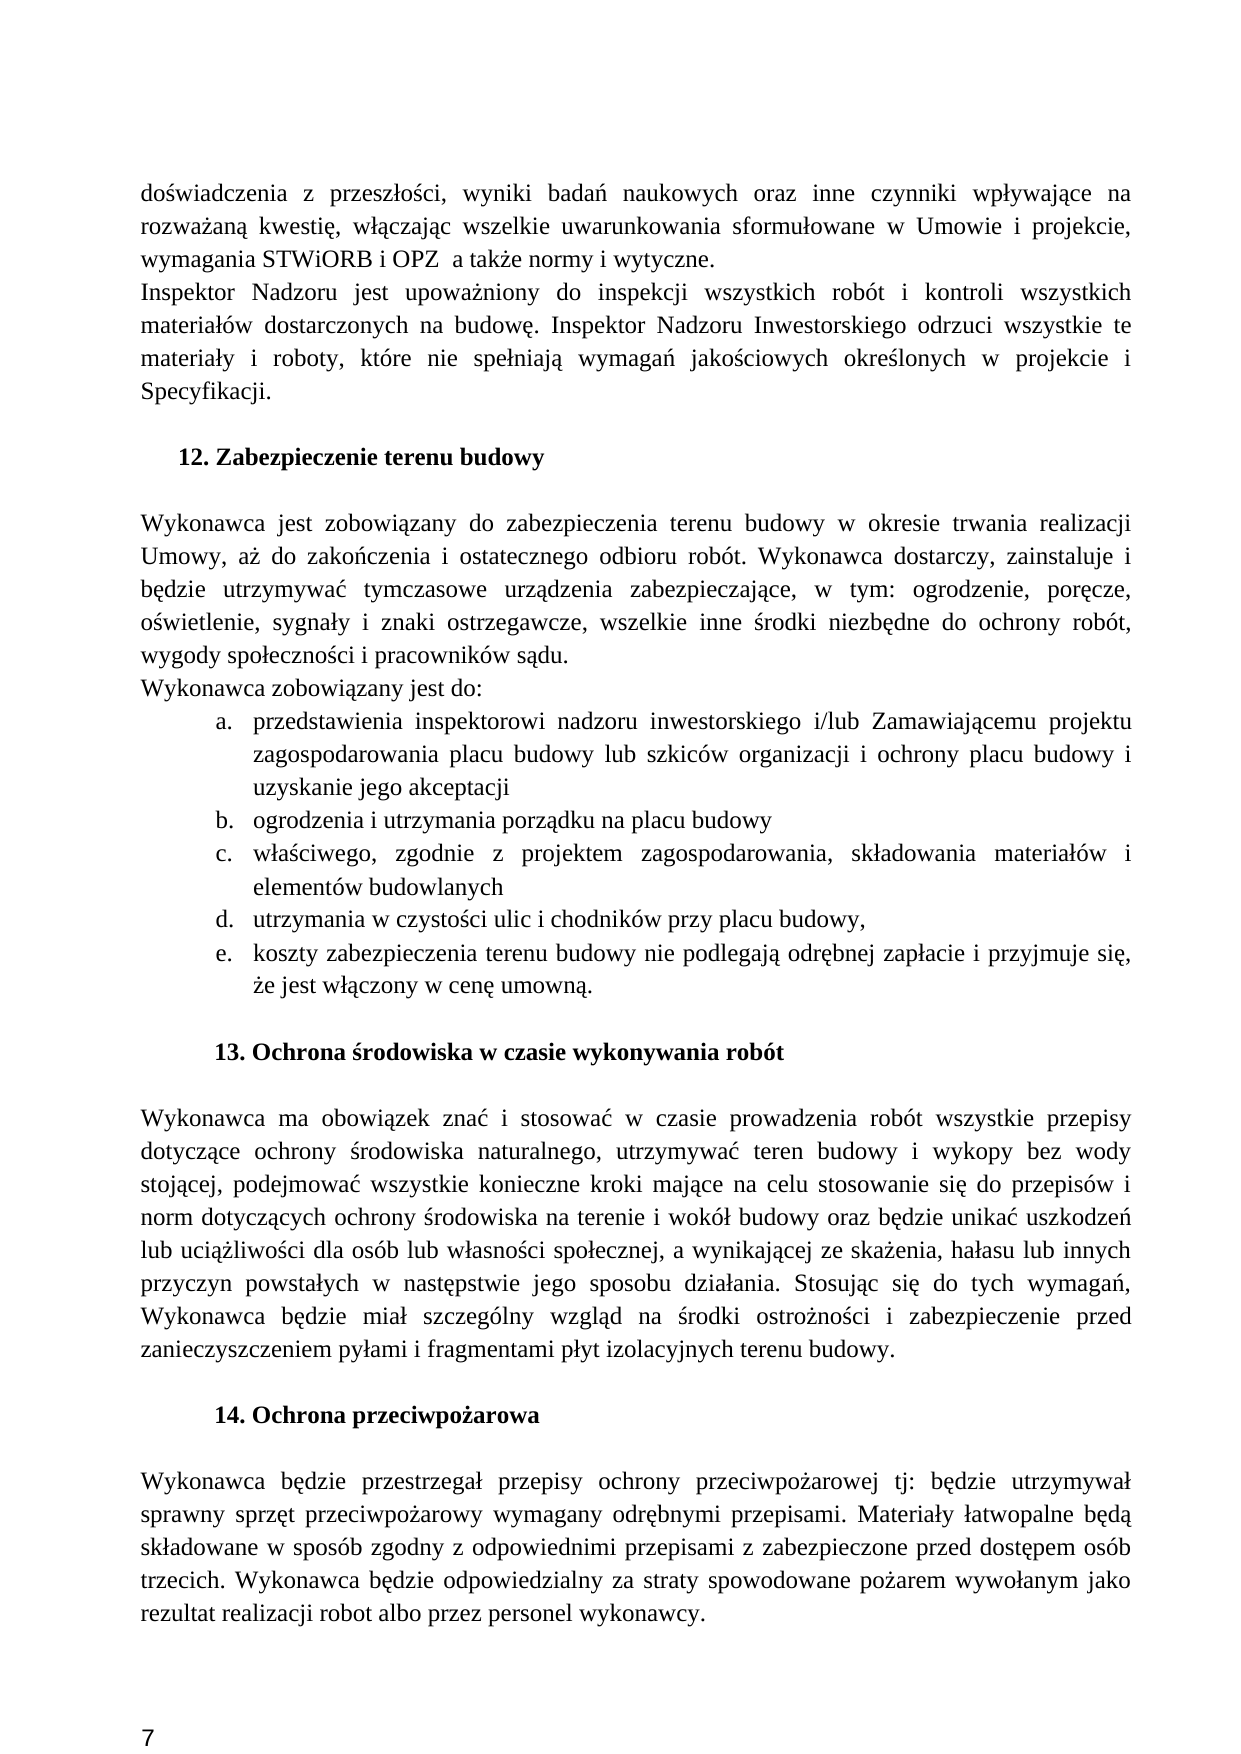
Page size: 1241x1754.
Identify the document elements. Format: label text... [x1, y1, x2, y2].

text Wykonawca będzie przestrzegał przepisy ochrony przeciwpożarowej tj: będzie utrzymywał sprawny sprzęt przeciwpożarowy wymagany odrębnymi przepisami. Materiały łatwopalne będą składowane w sposób zgodny z odpowiednimi przepisami z zabezpieczone przed dostępem osób trzecich. Wykonawca będzie odpowiedzialny za straty spowodowane pożarem wywołanym jako rezultat realizacji robot albo przez personel wykonawcy. [140, 1466, 1132, 1627]
list przedstawienia inspektorowi nadzoru inwestorskiego i/lub Zamawiającemu projektu zagospodarowania placu budowy lub szkiców organizacji i ochrony placu budowy i uzyskanie jego akceptacji [215, 706, 1132, 801]
text Wykonawca ma obowiązek znać i stosować w czasie prowadzenia robót wszystkie przepisy dotyczące ochrony środowiska naturalnego, utrzymywać teren budowy i wykopy bez wody stojącej, podejmować wszystkie konieczne kroki mające na celu stosowanie się do przepisów i norm dotyczących ochrony środowiska na terenie i wokół budowy oraz będzie unikać uszkodzeń lub uciążliwości dla osób lub własności społecznej, a wynikającej ze skażenia, hałasu lub innych przyczyn powstałych w następstwie jego sposobu działania. Stosując się do tych wymagań, Wykonawca będzie miał szczególny wzgląd na środki ostrożności i zabezpieczenie przed zanieczyszczeniem pyłami i fragmentami płyt izolacyjnych terenu budowy. [140, 1103, 1132, 1363]
list utrzymania w czystości ulic i chodników przy placu budowy, [215, 904, 1132, 933]
list Ochrona przeciwpożarowa [214, 1400, 1132, 1429]
list koszty zabezpieczenia terenu budowy nie podlegają odrębnej zapłacie i przyjmuje się, że jest włączony w cenę umowną. [215, 938, 1132, 999]
text Inspektor Nadzoru jest upoważniony do inspekcji wszystkich robót i kontroli wszystkich materiałów dostarczonych na budowę. Inspektor Nadzoru Inwestorskiego odrzuci wszystkie te materiały i roboty, które nie spełniają wymagań jakościowych określonych w projekcie i Specyfikacji. [140, 277, 1132, 405]
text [140, 178, 1132, 273]
list właściwego, zgodnie z projektem zagospodarowania, składowania materiałów i elementów budowlanych [215, 838, 1132, 900]
text Wykonawca jest zobowiązany do zabezpieczenia terenu budowy w okresie trwania realizacji Umowy, aż do zakończenia i ostatecznego odbioru robót. Wykonawca dostarczy, zainstaluje i będzie utrzymywać tymczasowe urządzenia zabezpieczające, w tym: ogrodzenie, poręcze, oświetlenie, sygnały i znaki ostrzegawcze, wszelkie inne środki niezbędne do ochrony robót, wygody społeczności i pracowników sądu. [140, 508, 1132, 669]
list Ochrona środowiska w czasie wykonywania robót [214, 1037, 1132, 1065]
text Wykonawca zobowiązany jest do: [140, 673, 1132, 702]
list Zabezpieczenie terenu budowy [178, 442, 1132, 471]
list ogrodzenia i utrzymania porządku na placu budowy [215, 806, 1132, 834]
